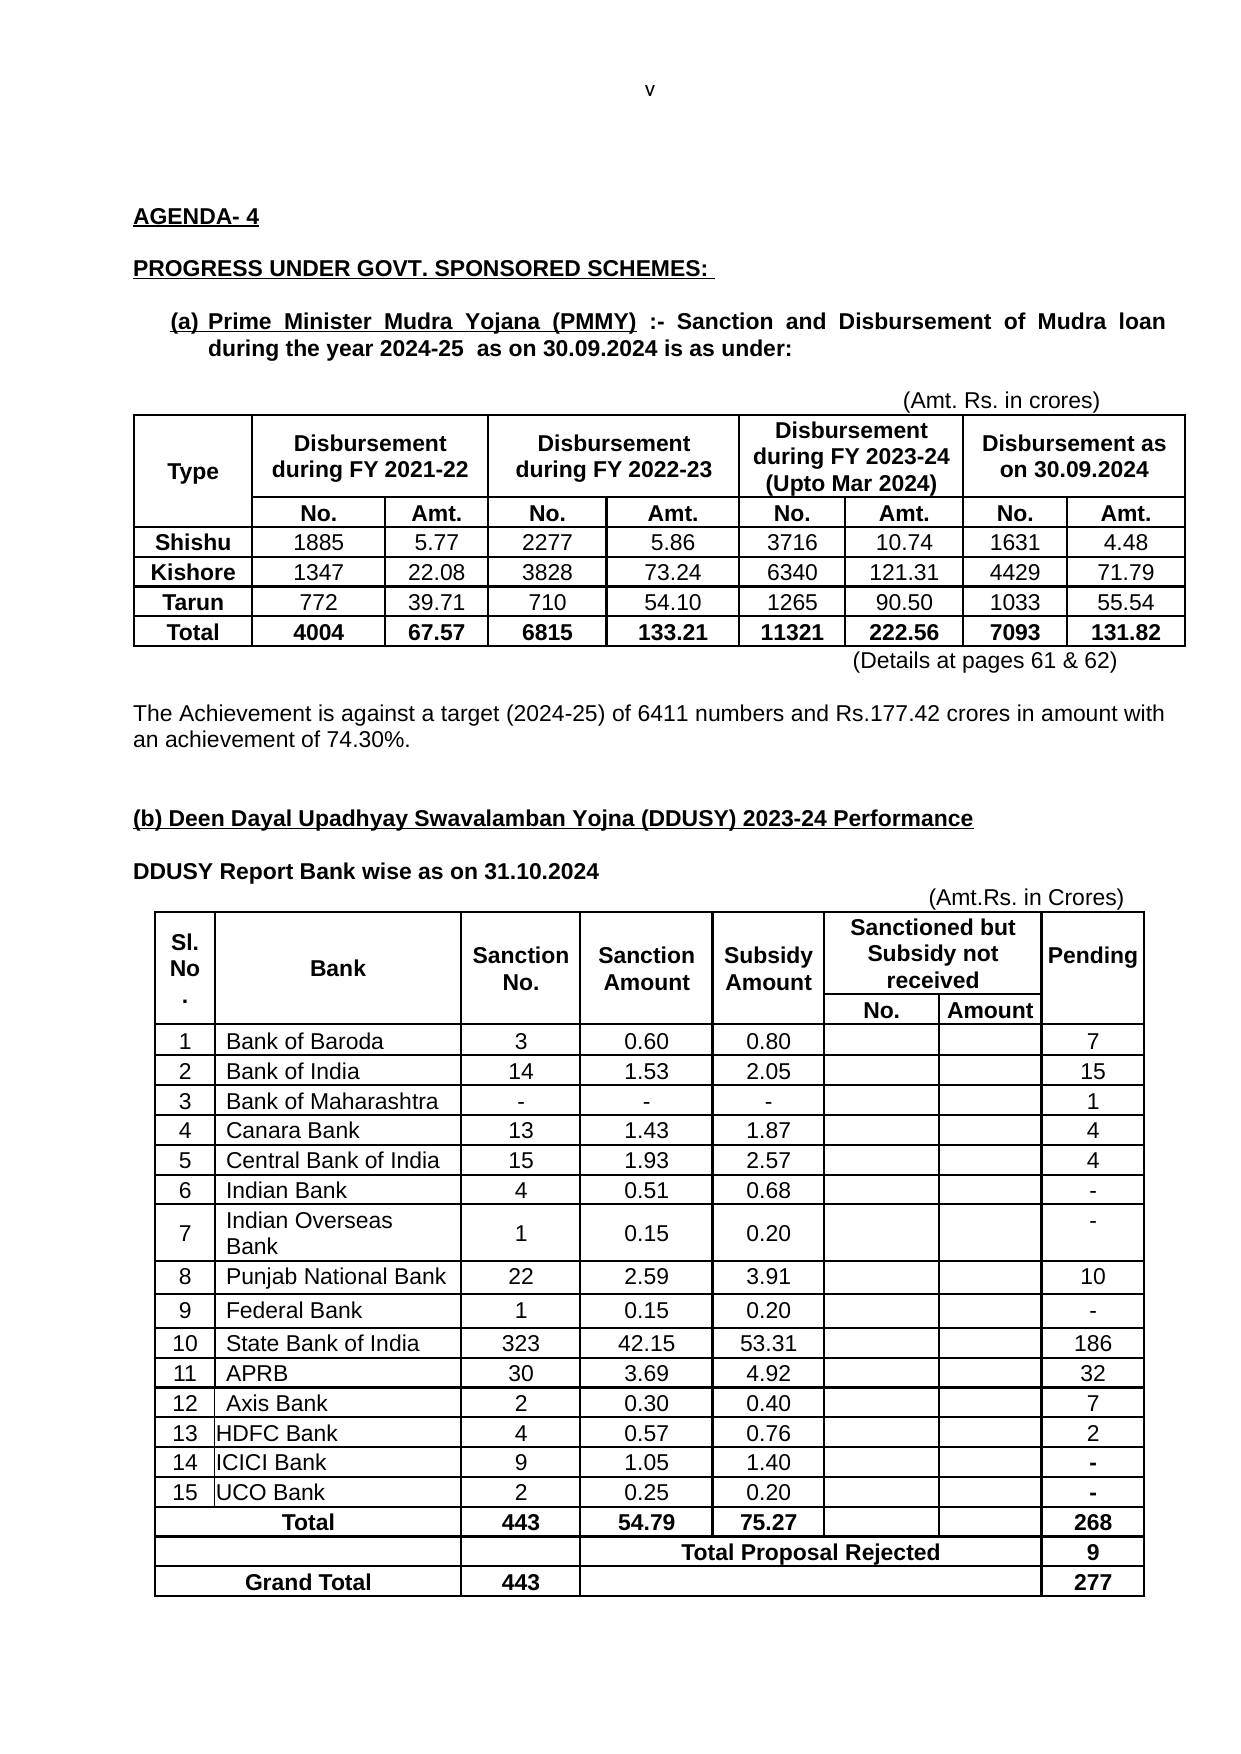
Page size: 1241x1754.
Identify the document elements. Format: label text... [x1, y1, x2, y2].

table_cell 10.74 [846, 528, 962, 556]
table_cell [462, 1538, 579, 1565]
table_cell Amt. [1068, 498, 1184, 526]
table_cell 0.15 [581, 1205, 711, 1259]
table_cell Canara Bank [216, 1116, 460, 1144]
table_cell 222.56 [846, 617, 962, 645]
table_cell 0.51 [581, 1176, 711, 1203]
table_cell 4 [1043, 1116, 1143, 1144]
table_cell [940, 1389, 1040, 1416]
table_cell Federal Bank [216, 1295, 460, 1327]
table_cell 0.20 [714, 1478, 823, 1506]
table_cell 1 [462, 1295, 579, 1327]
table_cell [940, 1448, 1040, 1476]
table_cell 9 [462, 1448, 579, 1476]
table_cell 121.31 [846, 558, 962, 585]
table_cell Grand Total [156, 1567, 460, 1595]
table_cell 0.57 [581, 1418, 711, 1446]
table_cell ICICI Bank [215, 1448, 460, 1476]
table_cell 1.87 [714, 1116, 823, 1144]
table_cell [940, 1146, 1040, 1173]
table_cell [156, 1538, 460, 1565]
table_cell Bank of Baroda [216, 1025, 460, 1054]
table_cell No. [740, 498, 844, 526]
table_cell 12 [156, 1389, 214, 1416]
table_cell No. [964, 498, 1066, 526]
table_cell Total Proposal Rejected [581, 1538, 1040, 1565]
table_cell 4 [1043, 1146, 1143, 1173]
table_cell [825, 1329, 938, 1357]
table_cell 2 [1043, 1418, 1143, 1446]
table_cell [825, 1295, 938, 1327]
table_cell Shishu [135, 528, 251, 556]
table_cell HDFC Bank [215, 1418, 460, 1446]
table_cell Amt. [386, 498, 487, 526]
table_cell - [1043, 1295, 1143, 1327]
table_cell 7 [1043, 1389, 1143, 1416]
table_cell - [1043, 1205, 1143, 1259]
table_cell 13 [462, 1116, 579, 1144]
table_cell [825, 1176, 938, 1203]
table_header Bank [216, 913, 460, 1023]
table_cell 1347 [253, 558, 384, 585]
table_cell 2 [156, 1056, 214, 1084]
table_cell 277 [1043, 1567, 1143, 1595]
table_cell 4.92 [714, 1359, 823, 1386]
table_header Pending [1043, 913, 1143, 1023]
table_cell Axis Bank [215, 1389, 460, 1416]
table_cell [940, 1025, 1040, 1054]
table_cell Indian Overseas Bank [216, 1205, 460, 1259]
table_cell [940, 1418, 1040, 1446]
table_cell 54.79 [581, 1508, 711, 1535]
table_cell [940, 1086, 1040, 1114]
table_cell APRB [216, 1359, 460, 1386]
table_cell 11 [156, 1359, 214, 1386]
table_header Sanction Amount [581, 913, 711, 1023]
text (Amt. Rs. in crores) [133, 387, 1167, 413]
table_cell 133.21 [608, 617, 738, 645]
table_cell 0.80 [714, 1025, 823, 1054]
table_cell 6 [156, 1176, 214, 1203]
table_cell 7 [156, 1205, 214, 1259]
table_header Disbursement as on 30.09.2024 [964, 416, 1184, 496]
text AGENDA- 4 [133, 203, 1167, 229]
table_cell 1 [156, 1025, 214, 1054]
table_cell - [1043, 1448, 1143, 1476]
table_cell 3 [462, 1025, 579, 1054]
table_cell - [1043, 1478, 1143, 1506]
table_cell 0.60 [581, 1025, 711, 1054]
table_cell 55.54 [1068, 588, 1184, 615]
text (Details at pages 61 & 62) [133, 647, 1167, 673]
table_cell [825, 1478, 938, 1506]
table_cell Amt. [846, 498, 962, 526]
table_cell [825, 1508, 938, 1535]
table_cell Kishore [135, 558, 251, 585]
table_cell [825, 1359, 938, 1386]
table_cell 186 [1043, 1329, 1143, 1357]
table_header Subsidy Amount [714, 913, 823, 1023]
table_cell 323 [462, 1329, 579, 1357]
table_cell Total [156, 1508, 460, 1535]
table_cell - [1043, 1176, 1143, 1203]
table_header Disbursement during FY 2023-24 (Upto Mar 2024) [740, 416, 962, 496]
table_cell [825, 1086, 938, 1114]
table_cell 4 [462, 1418, 579, 1446]
table_cell 1033 [964, 588, 1066, 615]
table_cell 10 [1043, 1262, 1143, 1293]
table_cell 11321 [740, 617, 844, 645]
table_cell 4 [156, 1116, 214, 1144]
table_cell 3716 [740, 528, 844, 556]
table_cell 53.31 [714, 1329, 823, 1357]
table_cell [825, 1025, 938, 1054]
table_cell 5.77 [386, 528, 487, 556]
table_cell 1 [1043, 1086, 1143, 1114]
table_cell 39.71 [386, 588, 487, 615]
table_cell 54.10 [608, 588, 738, 615]
table_cell 42.15 [581, 1329, 711, 1357]
table_cell 0.40 [714, 1389, 823, 1416]
table_cell 710 [489, 588, 605, 615]
table_cell 6340 [740, 558, 844, 585]
table_cell UCO Bank [215, 1478, 460, 1506]
table_cell 2277 [489, 528, 605, 556]
table_cell [825, 1146, 938, 1173]
table_cell [825, 1389, 938, 1416]
table_cell 1265 [740, 588, 844, 615]
table_cell 3.69 [581, 1359, 711, 1386]
table_cell [825, 1448, 938, 1476]
table_cell 3828 [489, 558, 605, 585]
table_header Sl. No. [156, 913, 214, 1023]
table_cell 13 [156, 1418, 214, 1446]
table_cell [940, 1329, 1040, 1357]
table_cell 9 [156, 1295, 214, 1327]
table_cell - [714, 1086, 823, 1114]
table_header Sanction No. [462, 913, 579, 1023]
table_cell 1631 [964, 528, 1066, 556]
table_cell Bank of India [216, 1056, 460, 1084]
table_cell 131.82 [1068, 617, 1184, 645]
table_cell 15 [1043, 1056, 1143, 1084]
table_cell 1885 [253, 528, 384, 556]
table_header Disbursement during FY 2021-22 [253, 416, 487, 496]
table_cell 4004 [253, 617, 384, 645]
table_cell [825, 1116, 938, 1144]
text (Amt.Rs. in Crores) [133, 884, 1167, 911]
table_cell 3.91 [714, 1262, 823, 1293]
table_cell Amount [940, 995, 1040, 1023]
table_header Disbursement during FY 2022-23 [489, 416, 738, 496]
table_cell 67.57 [386, 617, 487, 645]
table_cell 6815 [489, 617, 605, 645]
table_cell No. [253, 498, 384, 526]
table_header Type [135, 416, 251, 526]
text PROGRESS UNDER GOVT. SPONSORED SCHEMES: [133, 255, 1167, 282]
list Prime Minister Mudra Yojana (PMMY) :- Sanction and Disbursement of Mudra loan during the year 2024-25 as on 30.09.2024 is as under: [170, 308, 1167, 361]
table_cell 7 [1043, 1025, 1143, 1054]
table_cell 15 [462, 1146, 579, 1173]
table_cell 73.24 [608, 558, 738, 585]
table_cell [825, 1418, 938, 1446]
table_cell 7093 [964, 617, 1066, 645]
table_cell [825, 1205, 938, 1259]
table_cell [940, 1295, 1040, 1327]
table_cell State Bank of India [216, 1329, 460, 1357]
table_cell 0.15 [581, 1295, 711, 1327]
table_cell [940, 1508, 1040, 1535]
table_cell 10 [156, 1329, 214, 1357]
table_cell 0.76 [714, 1418, 823, 1446]
table_cell 2.05 [714, 1056, 823, 1084]
table_cell 90.50 [846, 588, 962, 615]
table_cell 3 [156, 1086, 214, 1114]
table_cell 443 [462, 1508, 579, 1535]
text (b) Deen Dayal Upadhyay Swavalamban Yojna (DDUSY) 2023-24 Performance [133, 805, 1167, 832]
table_cell 32 [1043, 1359, 1143, 1386]
table_cell 1.53 [581, 1056, 711, 1084]
table_cell [940, 1116, 1040, 1144]
table_cell Indian Bank [216, 1176, 460, 1203]
table_cell [825, 1056, 938, 1084]
table_cell [581, 1567, 1040, 1595]
table_cell 4.48 [1068, 528, 1184, 556]
table_cell No. [489, 498, 605, 526]
table_cell 75.27 [714, 1508, 823, 1535]
table_cell [940, 1056, 1040, 1084]
table_cell 772 [253, 588, 384, 615]
table_cell 2 [462, 1389, 579, 1416]
table_cell 268 [1043, 1508, 1143, 1535]
table_cell 14 [156, 1448, 214, 1476]
table_cell [940, 1205, 1040, 1259]
table_header Sanctioned but Subsidy not received [825, 913, 1040, 993]
text The Achievement is against a target (2024-25) of 6411 numbers and Rs.177.42 crores in amount with an achievement of 74.30%. [133, 700, 1167, 752]
table_cell 1.40 [714, 1448, 823, 1476]
table_cell [940, 1359, 1040, 1386]
table_cell 2.59 [581, 1262, 711, 1293]
table_cell - [462, 1086, 579, 1114]
table_cell Punjab National Bank [216, 1262, 460, 1293]
table_cell 0.68 [714, 1176, 823, 1203]
table_cell 22 [462, 1262, 579, 1293]
table_cell 5 [156, 1146, 214, 1173]
table_cell 0.25 [581, 1478, 711, 1506]
table_cell 9 [1043, 1538, 1143, 1565]
table_cell 14 [462, 1056, 579, 1084]
table_cell 2.57 [714, 1146, 823, 1173]
table_cell 1.05 [581, 1448, 711, 1476]
table_cell 443 [462, 1567, 579, 1595]
table_cell 0.20 [714, 1295, 823, 1327]
table_cell 30 [462, 1359, 579, 1386]
table_cell 15 [156, 1478, 214, 1506]
table_cell [940, 1176, 1040, 1203]
table_cell Central Bank of India [216, 1146, 460, 1173]
table_cell 4429 [964, 558, 1066, 585]
table_cell 22.08 [386, 558, 487, 585]
table_cell 2 [462, 1478, 579, 1506]
table_cell 71.79 [1068, 558, 1184, 585]
table_cell 0.20 [714, 1205, 823, 1259]
table_cell 5.86 [608, 528, 738, 556]
table_cell Tarun [135, 588, 251, 615]
table_cell 1.43 [581, 1116, 711, 1144]
table_cell 4 [462, 1176, 579, 1203]
table_cell Amt. [608, 498, 738, 526]
table_cell Total [135, 617, 251, 645]
table_cell [940, 1478, 1040, 1506]
table_cell [940, 1262, 1040, 1293]
table_cell No. [825, 995, 938, 1023]
table_cell 8 [156, 1262, 214, 1293]
table_cell 1 [462, 1205, 579, 1259]
table_cell [825, 1262, 938, 1293]
table_cell 1.93 [581, 1146, 711, 1173]
table_cell - [581, 1086, 711, 1114]
table_cell Bank of Maharashtra [216, 1086, 460, 1114]
table_cell 0.30 [581, 1389, 711, 1416]
text DDUSY Report Bank wise as on 31.10.2024 [133, 858, 1167, 884]
